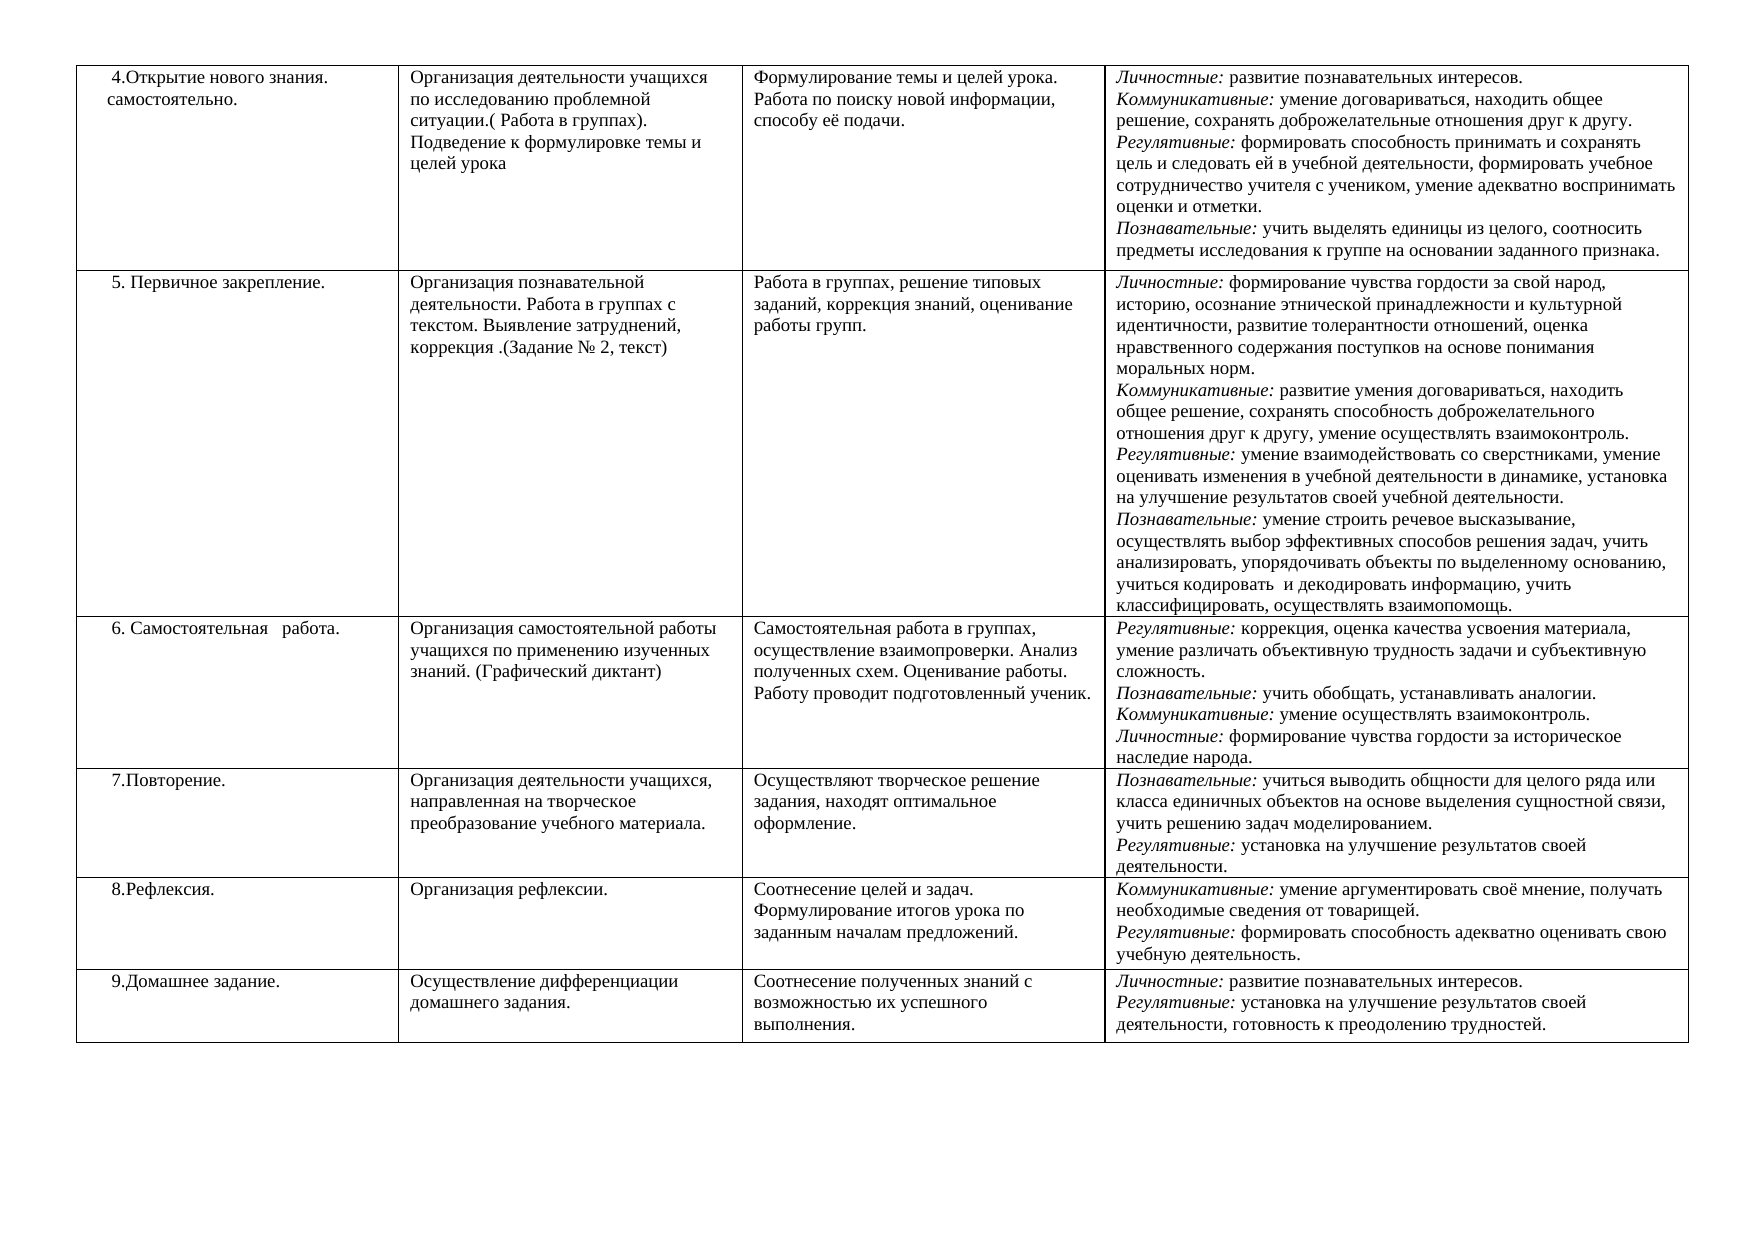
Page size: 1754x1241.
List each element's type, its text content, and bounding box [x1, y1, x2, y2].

table_cell Организация самостоятельной работы учащихся по применению изученных знаний. (Графический диктант) [399, 617, 742, 768]
table_cell Организация рефлексии. [399, 878, 742, 969]
table_cell 7.Повторение. [77, 769, 398, 877]
table_cell Личностные: формирование чувства гордости за свой народ, историю, осознание этнической принадлежности и культурной идентичности, развитие толерантности отношений, оценка нравственного содержания поступков на основе понимания моральных норм. Коммуникативные: развитие умения договариваться, находить общее решение, сохранять способность доброжелательного отношения друг к другу, умение осуществлять взаимоконтроль. Регулятивные: умение взаимодействовать со сверстниками, умение оценивать изменения в учебной деятельности в динамике, установка на улучшение результатов своей учебной деятельности. Познавательные: умение строить речевое высказывание, осуществлять выбор эффективных способов решения задач, учить анализировать, упорядочивать объекты по выделенному основанию, учиться кодировать и декодировать информацию, учить классифицировать, осуществлять взаимопомощь. [1106, 271, 1688, 616]
table_cell Познавательные: учиться выводить общности для целого ряда или класса единичных объектов на основе выделения сущностной связи, учить решению задач моделированием. Регулятивные: установка на улучшение результатов своей деятельности. [1106, 769, 1688, 877]
table_cell Соотнесение целей и задач. Формулирование итогов урока по заданным началам предложений. [743, 878, 1104, 969]
table_cell Регулятивные: коррекция, оценка качества усвоения материала, умение различать объективную трудность задачи и субъективную сложность. Познавательные: учить обобщать, устанавливать аналогии. Коммуникативные: умение осуществлять взаимоконтроль. Личностные: формирование чувства гордости за историческое наследие народа. [1106, 617, 1688, 768]
table_cell 8.Рефлексия. [77, 878, 398, 969]
table_cell Организация деятельности учащихся, направленная на творческое преобразование учебного материала. [399, 769, 742, 877]
table_cell Формулирование темы и целей урока. Работа по поиску новой информации, способу её подачи. [743, 66, 1104, 270]
table_cell Коммуникативные: умение аргументировать своё мнение, получать необходимые сведения от товарищей. Регулятивные: формировать способность адекватно оценивать свою учебную деятельность. [1106, 878, 1688, 969]
table_cell Осуществляют творческое решение задания, находят оптимальное оформление. [743, 769, 1104, 877]
table_cell Соотнесение полученных знаний с возможностью их успешного выполнения. [743, 970, 1104, 1042]
table_cell Личностные: развитие познавательных интересов. Регулятивные: установка на улучшение результатов своей деятельности, готовность к преодолению трудностей. [1106, 970, 1688, 1042]
table_cell Личностные: развитие познавательных интересов. Коммуникативные: умение договариваться, находить общее решение, сохранять доброжелательные отношения друг к другу. Регулятивные: формировать способность принимать и сохранять цель и следовать ей в учебной деятельности, формировать учебное сотрудничество учителя с учеником, умение адекватно воспринимать оценки и отметки. Познавательные: учить выделять единицы из целого, соотносить предметы исследования к группе на основании заданного признака. [1106, 66, 1688, 270]
table_cell Осуществление дифференциации домашнего задания. [399, 970, 742, 1042]
table_cell 9.Домашнее задание. [77, 970, 398, 1042]
table_cell 4.Открытие нового знания. самостоятельно. [77, 66, 398, 270]
table_cell 5. Первичное закрепление. [77, 271, 398, 616]
table_cell Организация познавательной деятельности. Работа в группах с текстом. Выявление затруднений, коррекция .(Задание № 2, текст) [399, 271, 742, 616]
table_cell 6. Самостоятельная работа. [77, 617, 398, 768]
table_cell Организация деятельности учащихся по исследованию проблемной ситуации.( Работа в группах). Подведение к формулировке темы и целей урока [399, 66, 742, 270]
table_cell Самостоятельная работа в группах, осуществление взаимопроверки. Анализ полученных схем. Оценивание работы. Работу проводит подготовленный ученик. [743, 617, 1104, 768]
table_cell Работа в группах, решение типовых заданий, коррекция знаний, оценивание работы групп. [743, 271, 1104, 616]
